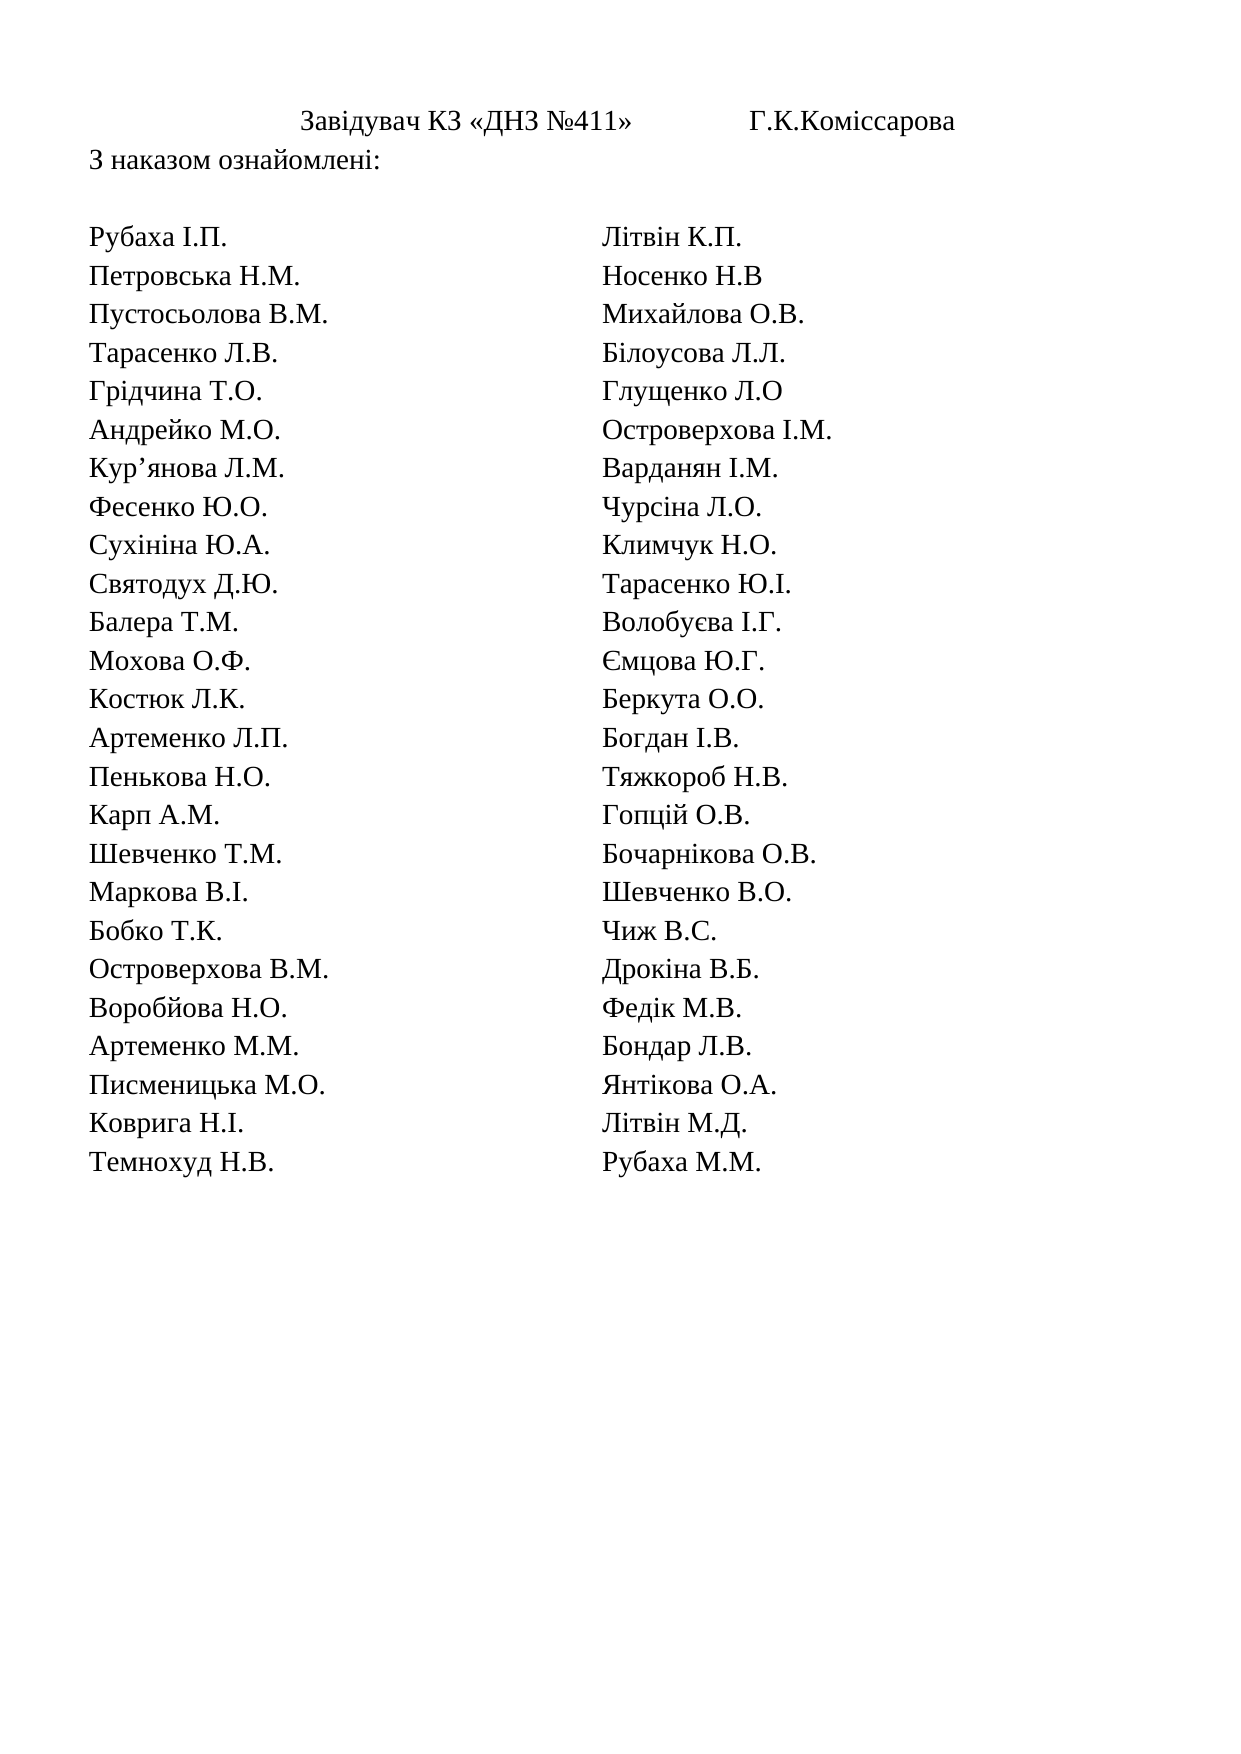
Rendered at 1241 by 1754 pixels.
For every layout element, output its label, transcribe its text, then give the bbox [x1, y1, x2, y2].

table_header Рубаха І.П. Петровська Н.М. Пустосьолова В.М. Тарасенко Л.В. Грідчина Т.О. Андрейко М.О. Кур’янова Л.М. Фесенко Ю.О. Сухініна Ю.А. Святодух Д.Ю. Балера Т.М. Мохова О.Ф. Костюк Л.К. Артеменко Л.П. Пенькова Н.О. Карп А.М. Шевченко Т.М. Маркова В.І. Бобко Т.К. Островерхова В.М. Воробйова Н.О. Артеменко М.М. Писменицька М.О. Коврига Н.І. Темнохуд Н.В. [78, 219, 591, 1181]
text Завідувач КЗ «ДНЗ №411» Г.К.Коміссарова [89, 103, 1167, 137]
text З наказом ознайомлені: [89, 142, 1167, 176]
table_header Літвін К.П. Носенко Н.В Михайлова О.В. Білоусова Л.Л. Глущенко Л.О Островерхова І.М. Варданян І.М. Чурсіна Л.О. Климчук Н.О. Тарасенко Ю.І. Волобуєва І.Г. Ємцова Ю.Г. Беркута О.О. Богдан І.В. Тяжкороб Н.В. Гопцій О.В. Бочарнікова О.В. Шевченко В.О. Чиж В.С. Дрокіна В.Б. Федік М.В. Бондар Л.В. Янтікова О.А. Літвін М.Д. Рубаха М.М. [591, 219, 1104, 1181]
